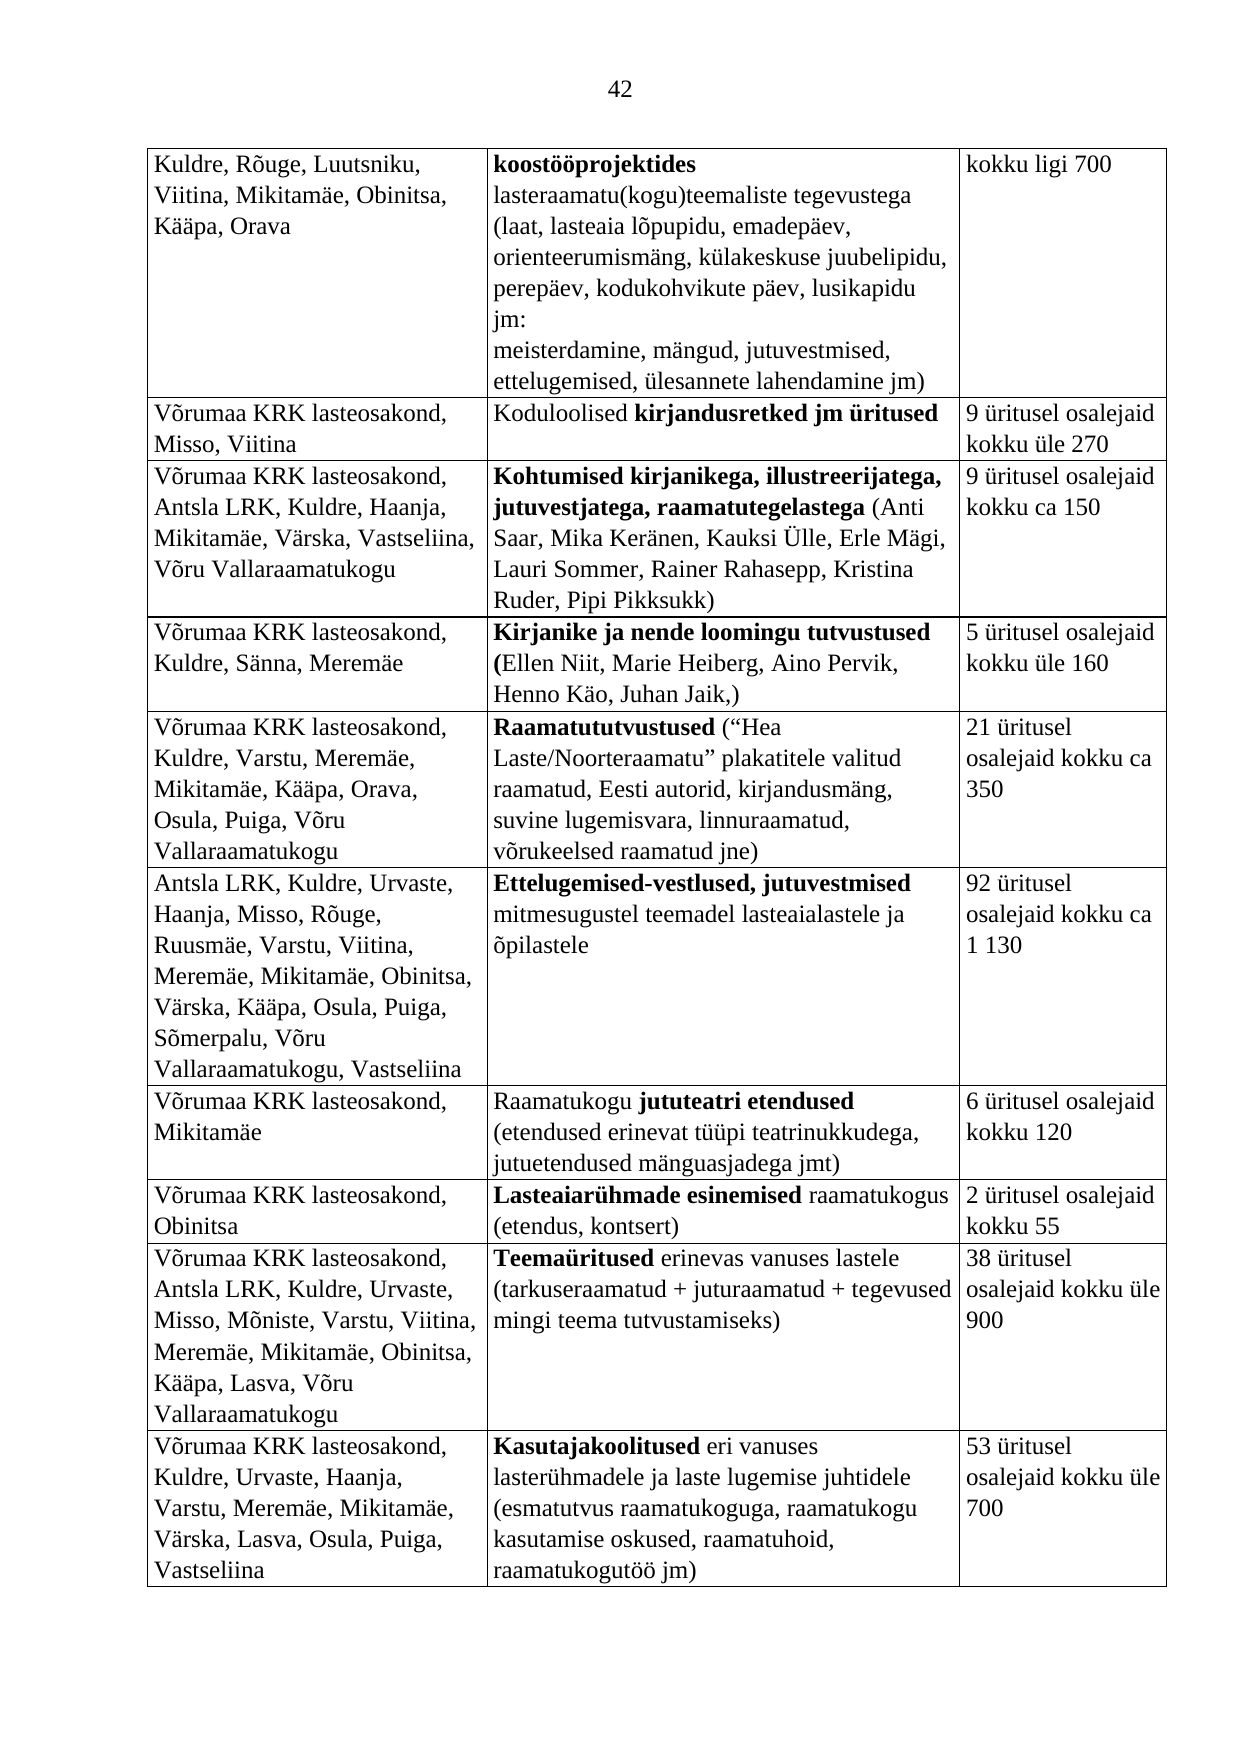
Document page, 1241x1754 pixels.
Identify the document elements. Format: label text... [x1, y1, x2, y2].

table_cell Kohtumised kirjanikega, illustreerijatega, jutuvestjatega, raamatutegelastega (Anti Saar, Mika Keränen, Kauksi Ülle, Erle Mägi, Lauri Sommer, Rainer Rahasepp, Kristina Ruder, Pipi Pikksukk) [488, 461, 959, 616]
table_cell Kirjanike ja nende loomingu tutvustused (Ellen Niit, Marie Heiberg, Aino Pervik, Henno Käo, Juhan Jaik,) [488, 618, 959, 711]
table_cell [148, 149, 487, 397]
table_cell 5 üritusel osalejaid kokku üle 160 [960, 618, 1166, 711]
table_cell Kasutajakoolitused eri vanuses lasterühmadele ja laste lugemise juhtidele (esmatutvus raamatukoguga, raamatukogu kasutamise oskused, raamatuhoid, raamatukogutöö jm) [488, 1431, 959, 1586]
table_cell Antsla LRK, Kuldre, Urvaste, Haanja, Misso, Rõuge, Ruusmäe, Varstu, Viitina, Meremäe, Mikitamäe, Obinitsa, Värska, Kääpa, Osula, Puiga, Sõmerpalu, Võru Vallaraamatukogu, Vastseliina [148, 868, 487, 1085]
table_cell Võrumaa KRK lasteosakond, Kuldre, Urvaste, Haanja, Varstu, Meremäe, Mikitamäe, Värska, Lasva, Osula, Puiga, Vastseliina [148, 1431, 487, 1586]
table_cell 2 üritusel osalejaid kokku 55 [960, 1180, 1166, 1242]
table_cell 9 üritusel osalejaid kokku ca 150 [960, 461, 1166, 616]
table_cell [488, 149, 959, 397]
table_cell 38 üritusel osalejaid kokku üle 900 [960, 1244, 1166, 1430]
table_cell Võrumaa KRK lasteosakond, Antsla LRK, Kuldre, Haanja, Mikitamäe, Värska, Vastseliina, Võru Vallaraamatukogu [148, 461, 487, 616]
table_cell Ettelugemised-vestlused, jutuvestmised mitmesugustel teemadel lasteaialastele ja õpilastele [488, 868, 959, 1085]
table_cell Raamatututvustused (“Hea Laste/Noorteraamatu” plakatitele valitud raamatud, Eesti autorid, kirjandusmäng, suvine lugemisvara, linnuraamatud, võrukeelsed raamatud jne) [488, 712, 959, 867]
table_cell Võrumaa KRK lasteosakond, Obinitsa [148, 1180, 487, 1242]
table_cell Teemaüritused erinevas vanuses lastele (tarkuseraamatud + juturaamatud + tegevused mingi teema tutvustamiseks) [488, 1244, 959, 1430]
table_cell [960, 149, 1166, 397]
table_cell Võrumaa KRK lasteosakond, Kuldre, Varstu, Meremäe, Mikitamäe, Kääpa, Orava, Osula, Puiga, Võru Vallaraamatukogu [148, 712, 487, 867]
table_cell Võrumaa KRK lasteosakond, Misso, Viitina [148, 398, 487, 460]
table_cell 53 üritusel osalejaid kokku üle 700 [960, 1431, 1166, 1586]
table_cell 6 üritusel osalejaid kokku 120 [960, 1086, 1166, 1179]
table_cell Võrumaa KRK lasteosakond, Mikitamäe [148, 1086, 487, 1179]
table_cell 21 üritusel osalejaid kokku ca 350 [960, 712, 1166, 867]
table_cell 92 üritusel osalejaid kokku ca 1 130 [960, 868, 1166, 1085]
table_cell Võrumaa KRK lasteosakond, Kuldre, Sänna, Meremäe [148, 618, 487, 711]
table_cell Võrumaa KRK lasteosakond, Antsla LRK, Kuldre, Urvaste, Misso, Mõniste, Varstu, Viitina, Meremäe, Mikitamäe, Obinitsa, Kääpa, Lasva, Võru Vallaraamatukogu [148, 1244, 487, 1430]
table_cell Raamatukogu jututeatri etendused (etendused erinevat tüüpi teatrinukkudega, jutuetendused mänguasjadega jmt) [488, 1086, 959, 1179]
table_cell Lasteaiarühmade esinemised raamatukogus (etendus, kontsert) [488, 1180, 959, 1242]
table_cell 9 üritusel osalejaid kokku üle 270 [960, 398, 1166, 460]
table_cell Koduloolised kirjandusretked jm üritused [488, 398, 959, 460]
